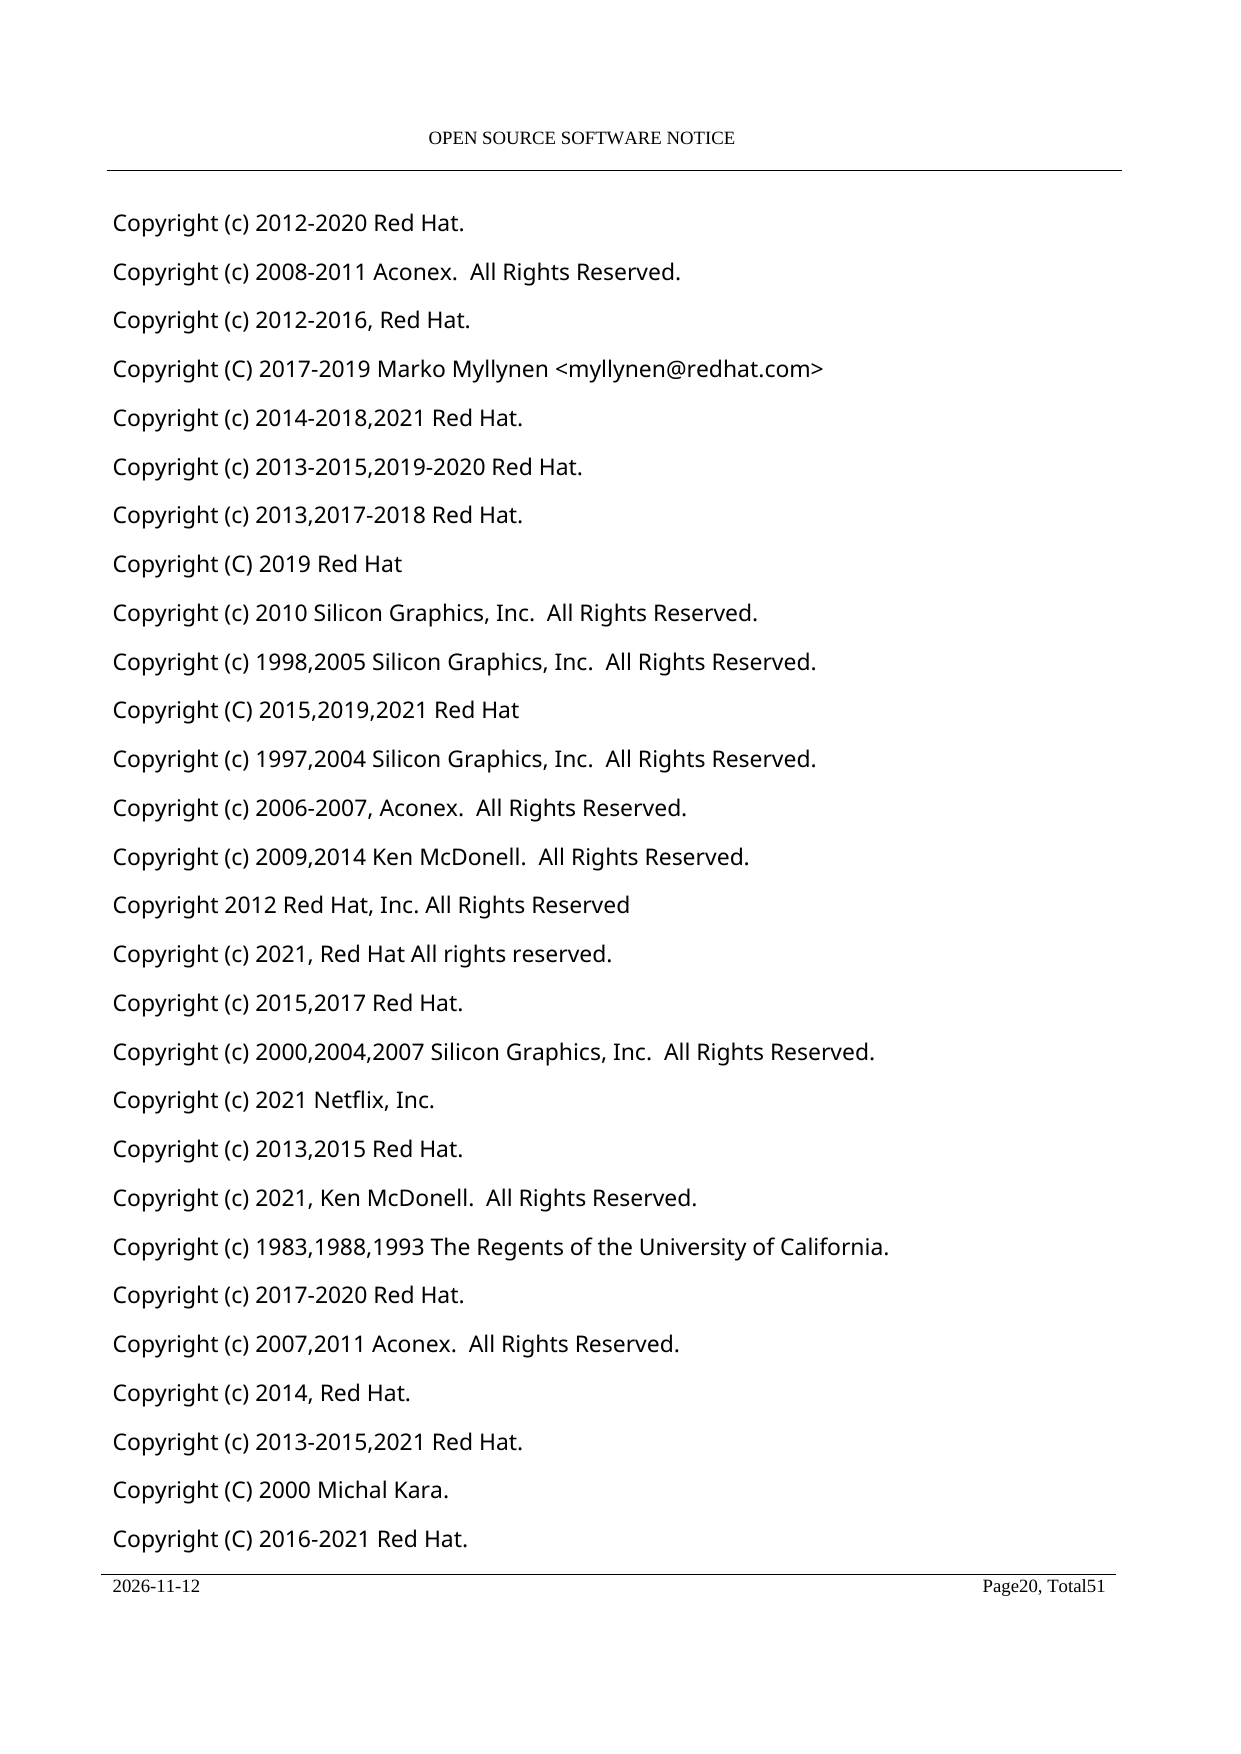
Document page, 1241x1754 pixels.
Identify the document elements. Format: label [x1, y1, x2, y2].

text [112, 206, 1128, 1555]
